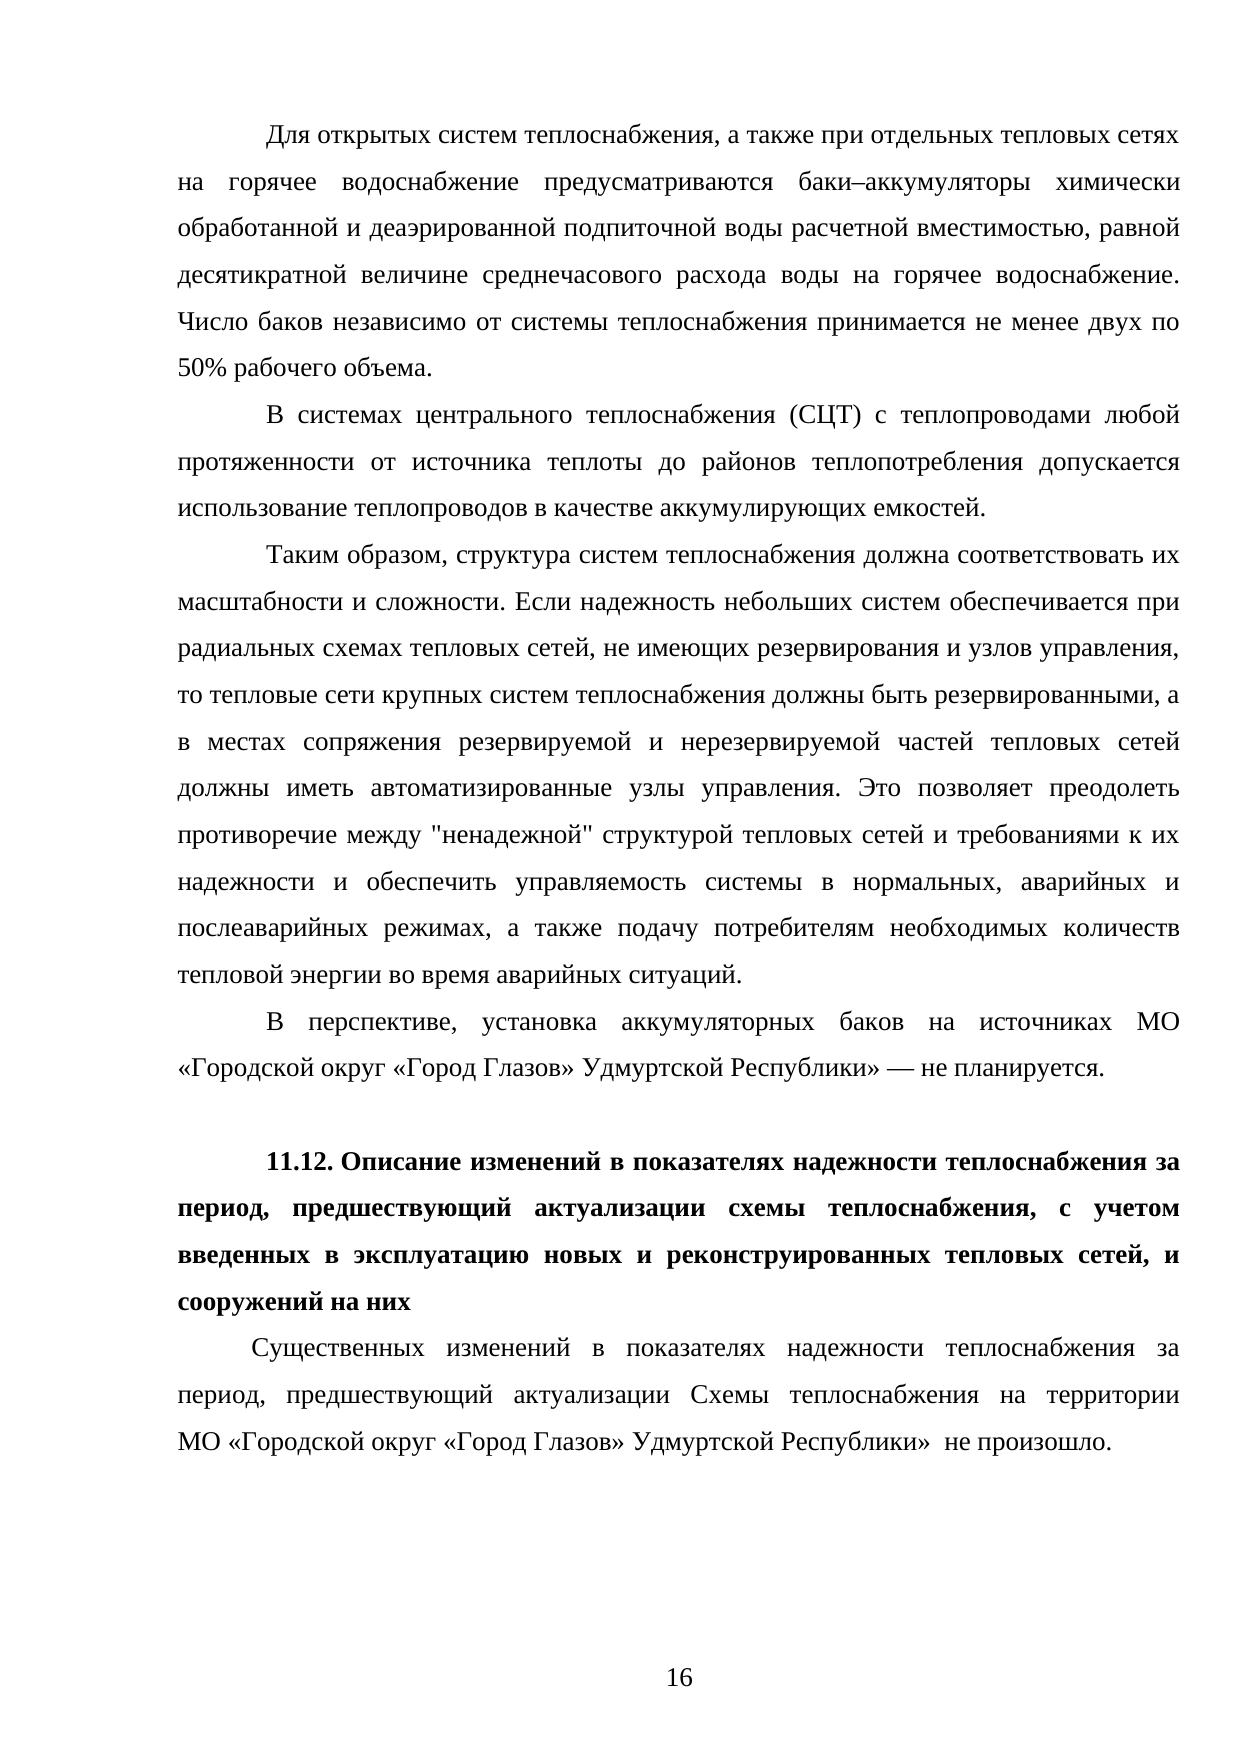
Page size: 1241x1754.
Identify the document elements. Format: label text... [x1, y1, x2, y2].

text Существенных изменений в показателях надежности теплоснабжения за период, предшествующий актуализации Схемы теплоснабжения на территории МО «Городской округ «Город Глазов» Удмуртской Республики» не произошло. [177, 1331, 1181, 1456]
text Для открытых систем теплоснабжения, а также при отдельных тепловых сетях на горячее водоснабжение предусматриваются баки–аккумуляторы химически обработанной и деаэрированной подпиточной воды расчетной вместимостью, равной десятикратной величине среднечасового расхода воды на горячее водоснабжение. Число баков независимо от системы теплоснабжения принимается не менее двух по 50% рабочего объема. [177, 118, 1181, 383]
text В системах центрального теплоснабжения (СЦТ) с теплопроводами любой протяженности от источника теплоты до районов теплопотребления допускается использование теплопроводов в качестве аккумулирующих емкостей. [177, 398, 1181, 523]
text Таким образом, структура систем теплоснабжения должна соответствовать их масштабности и сложности. Если надежность небольших систем обеспечивается при радиальных схемах тепловых сетей, не имеющих резервирования и узлов управления, то тепловые сети крупных систем теплоснабжения должны быть резервированными, а в местах сопряжения резервируемой и нерезервируемой частей тепловых сетей должны иметь автоматизированные узлы управления. Это позволяет преодолеть противоречие между "ненадежной" структурой тепловых сетей и требованиями к их надежности и обеспечить управляемость системы в нормальных, аварийных и послеаварийных режимах, а также подачу потребителям необходимых количеств тепловой энергии во время аварийных ситуаций. [177, 538, 1181, 989]
text В перспективе, установка аккумуляторных баков на источниках МО «Городской округ «Город Глазов» Удмуртской Республики» — не планируется. [177, 1005, 1181, 1083]
text Описание изменений в показателях надежности теплоснабжения за период, предшествующий актуализации схемы теплоснабжения, с учетом введенных в эксплуатацию новых и реконструированных тепловых сетей, и сооружений на них [177, 1145, 1181, 1316]
